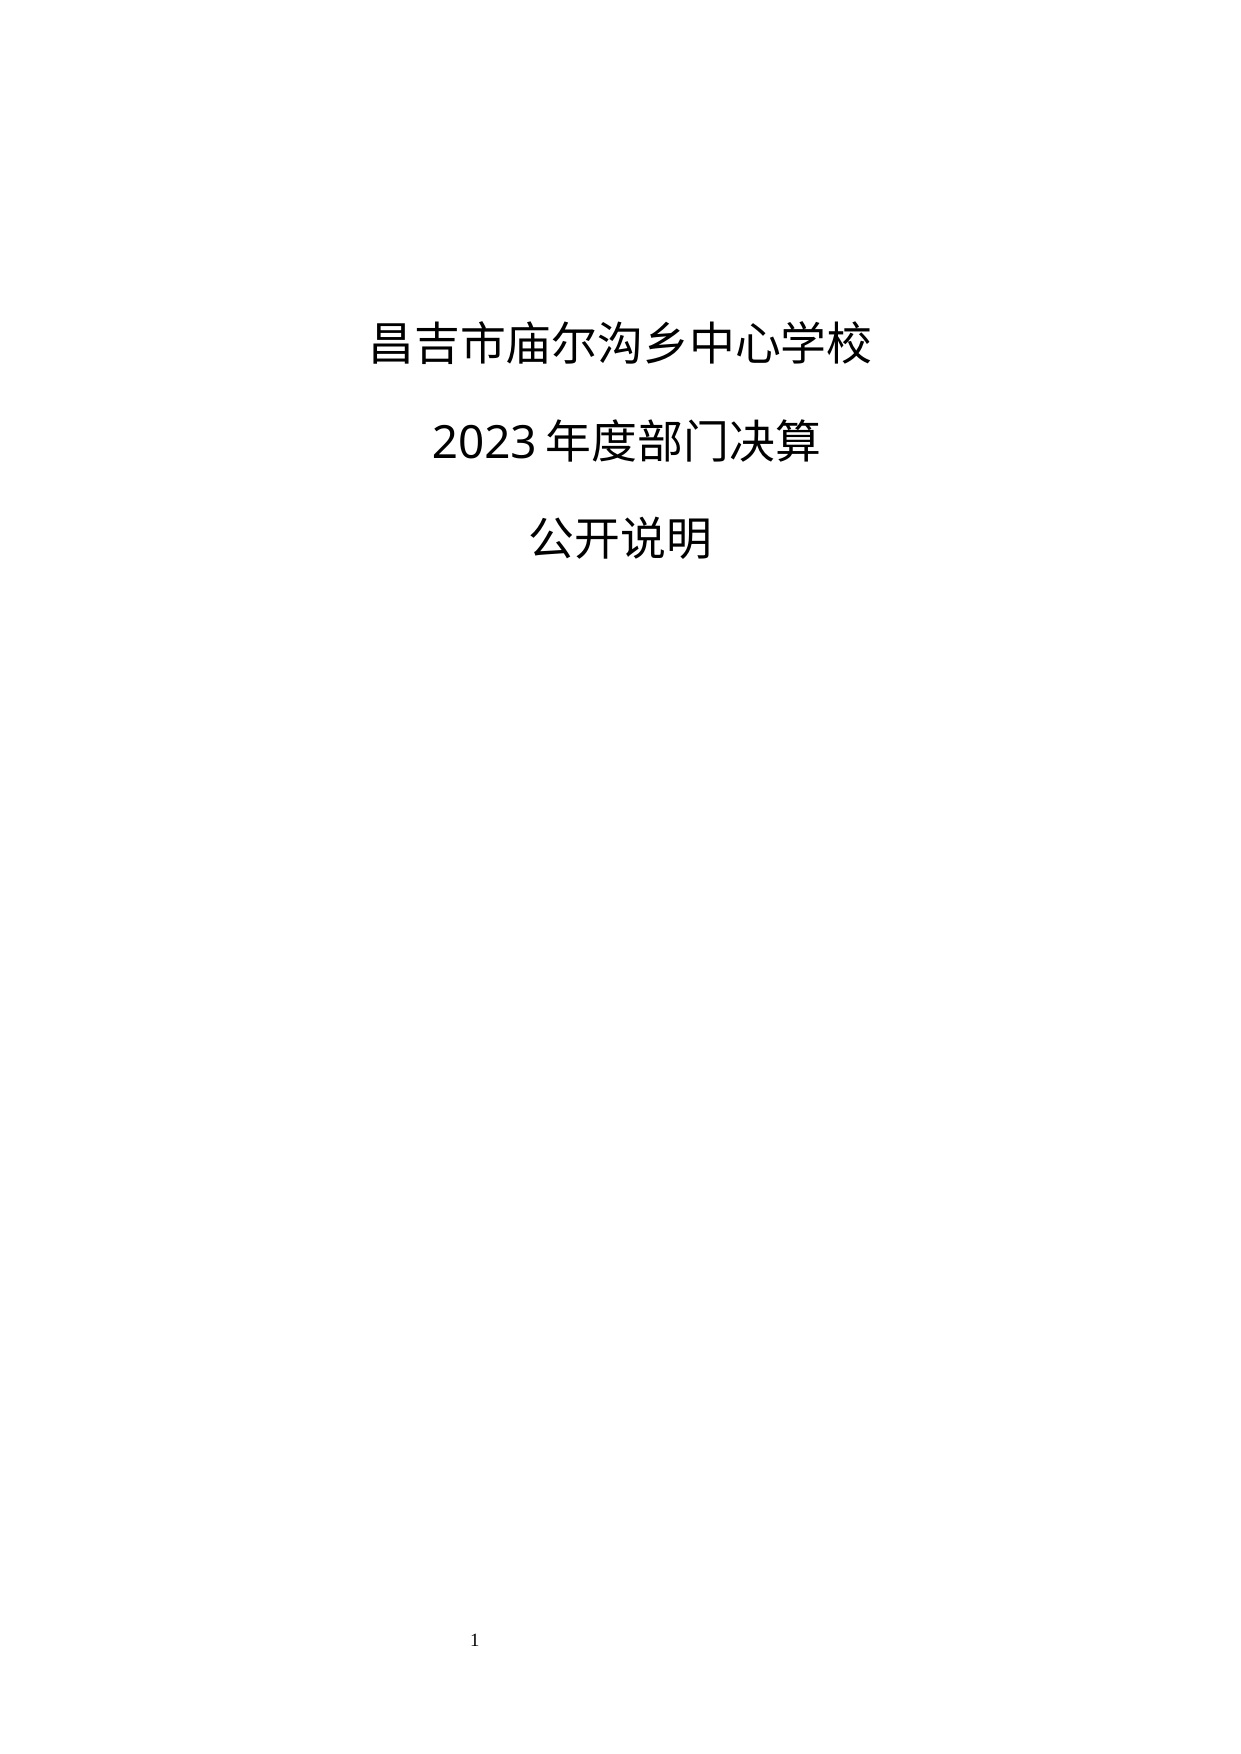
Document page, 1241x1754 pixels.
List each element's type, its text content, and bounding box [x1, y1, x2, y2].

text 2023年度部门决算 [187, 389, 1053, 487]
text 昌吉市庙尔沟乡中心学校 [187, 292, 1053, 389]
text 公开说明 [187, 487, 1053, 584]
